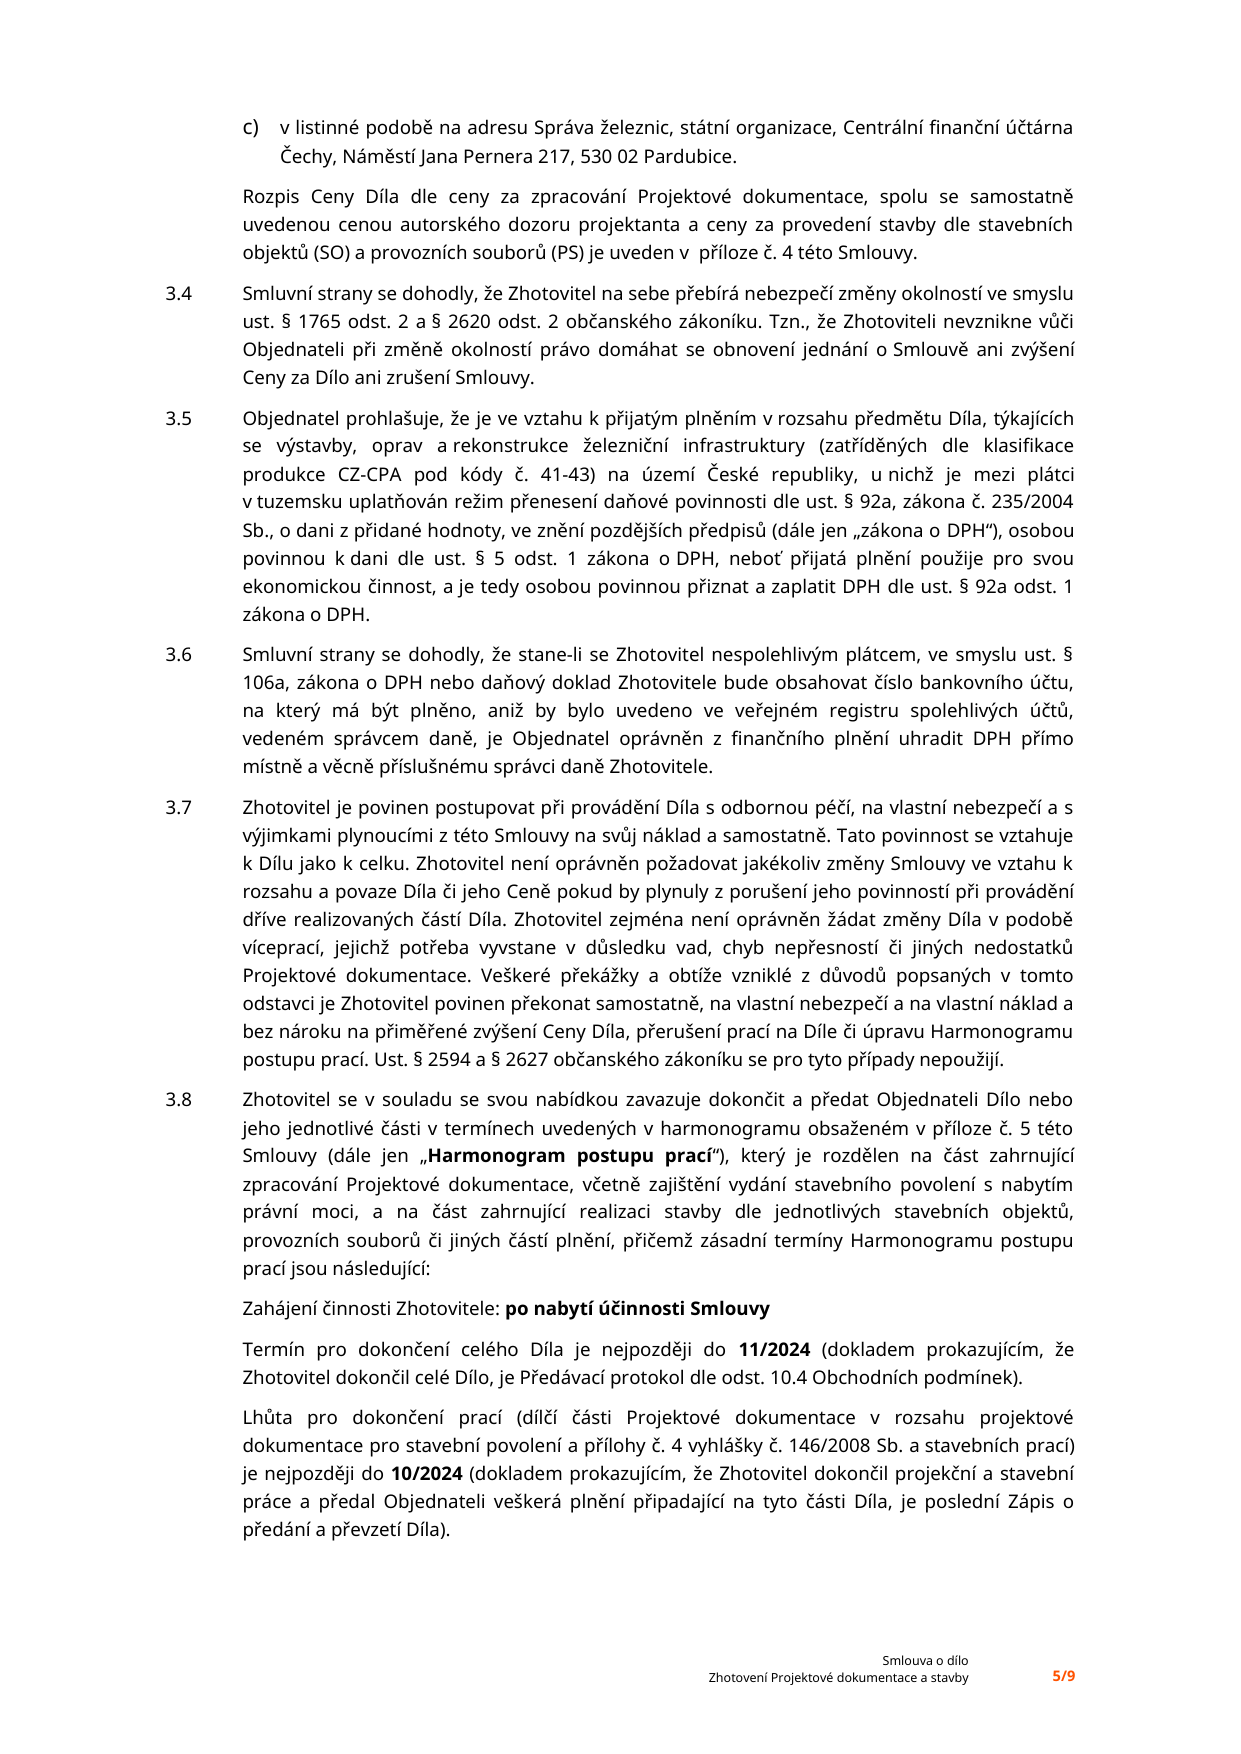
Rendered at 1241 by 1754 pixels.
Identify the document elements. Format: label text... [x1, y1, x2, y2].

text Zhotovitel se v souladu se svou nabídkou zavazuje dokončit a předat Objednateli Dílo nebo jeho jednotlivé části v termínech uvedených v harmonogramu obsaženém v příloze č. 5 této Smlouvy (dále jen „Harmonogram postupu prací“), který je rozdělen na část zahrnující zpracování Projektové dokumentace, včetně zajištění vydání stavebního povolení s nabytím právní moci, a na část zahrnující realizaci stavby dle jednotlivých stavebních objektů, provozních souborů či jiných částí plnění, přičemž zásadní termíny Harmonogramu postupu prací jsou následující: [165, 1087, 1075, 1280]
text Smluvní strany se dohodly, že Zhotovitel na sebe přebírá nebezpečí změny okolností ve smyslu ust. § 1765 odst. 2 a § 2620 odst. 2 občanského zákoníku. Tzn., že Zhotoviteli nevznikne vůči Objednateli při změně okolností právo domáhat se obnovení jednání o Smlouvě ani zvýšení Ceny za Dílo ani zrušení Smlouvy. [165, 280, 1075, 390]
text Zhotovitel je povinen postupovat při provádění Díla s odbornou péčí, na vlastní nebezpečí a s výjimkami plynoucími z této Smlouvy na svůj náklad a samostatně. Tato povinnost se vztahuje k Dílu jako k celku. Zhotovitel není oprávněn požadovat jakékoliv změny Smlouvy ve vztahu k rozsahu a povaze Díla či jeho Ceně pokud by plynuly z porušení jeho povinností při provádění dříve realizovaných částí Díla. Zhotovitel zejména není oprávněn žádat změny Díla v podobě víceprací, jejichž potřeba vyvstane v důsledku vad, chyb nepřesností či jiných nedostatků Projektové dokumentace. Veškeré překážky a obtíže vzniklé z důvodů popsaných v tomto odstavci je Zhotovitel povinen překonat samostatně, na vlastní nebezpečí a na vlastní náklad a bez nároku na přiměřené zvýšení Ceny Díla, přerušení prací na Díle či úpravu Harmonogramu postupu prací. Ust. § 2594 a § 2627 občanského zákoníku se pro tyto případy nepoužijí. [165, 794, 1075, 1072]
text Termín pro dokončení celého Díla je nejpozději do 11/2024 (dokladem prokazujícím, že Zhotovitel dokončil celé Dílo, je Předávací protokol dle odst. 10.4 Obchodních podmínek). [242, 1336, 1075, 1389]
text Smluvní strany se dohodly, že stane-li se Zhotovitel nespolehlivým plátcem, ve smyslu ust. § 106a, zákona o DPH nebo daňový doklad Zhotovitele bude obsahovat číslo bankovního účtu, na který má být plněno, aniž by bylo uvedeno ve veřejném registru spolehlivých účtů, vedeném správcem daně, je Objednatel oprávněn z finančního plnění uhradit DPH přímo místně a věcně příslušnému správci daně Zhotovitele. [165, 641, 1075, 779]
text Rozpis Ceny Díla dle ceny za zpracování Projektové dokumentace, spolu se samostatně uvedenou cenou autorského dozoru projektanta a ceny za provedení stavby dle stavebních objektů (SO) a provozních souborů (PS) je uveden v příloze č. 4 této Smlouvy. [242, 184, 1075, 265]
text Lhůta pro dokončení prací (dílčí části Projektové dokumentace v rozsahu projektové dokumentace pro stavební povolení a přílohy č. 4 vyhlášky č. 146/2008 Sb. a stavebních prací) je nejpozději do 10/2024 (dokladem prokazujícím, že Zhotovitel dokončil projekční a stavební práce a předal Objednateli veškerá plnění připadající na tyto části Díla, je poslední Zápis o předání a převzetí Díla). [242, 1404, 1075, 1542]
text Objednatel prohlašuje, že je ve vztahu k přijatým plněním v rozsahu předmětu Díla, týkajících se výstavby, oprav a rekonstrukce železniční infrastruktury (zatříděných dle klasifikace produkce CZ-CPA pod kódy č. 41-43) na území České republiky, u nichž je mezi plátci v tuzemsku uplatňován režim přenesení daňové povinnosti dle ust. § 92a, zákona č. 235/2004 Sb., o dani z přidané hodnoty, ve znění pozdějších předpisů (dále jen „zákona o DPH“), osobou povinnou k dani dle ust. § 5 odst. 1 zákona o DPH, neboť přijatá plnění použije pro svou ekonomickou činnost, a je tedy osobou povinnou přiznat a zaplatit DPH dle ust. § 92a odst. 1 zákona o DPH. [165, 405, 1075, 626]
text Zahájení činnosti Zhotovitele: po nabytí účinnosti Smlouvy [242, 1295, 1075, 1321]
list v listinné podobě na adresu Správa železnic, státní organizace, Centrální finanční účtárna Čechy, Náměstí Jana Pernera 217, 530 02 Pardubice. [242, 112, 1075, 169]
